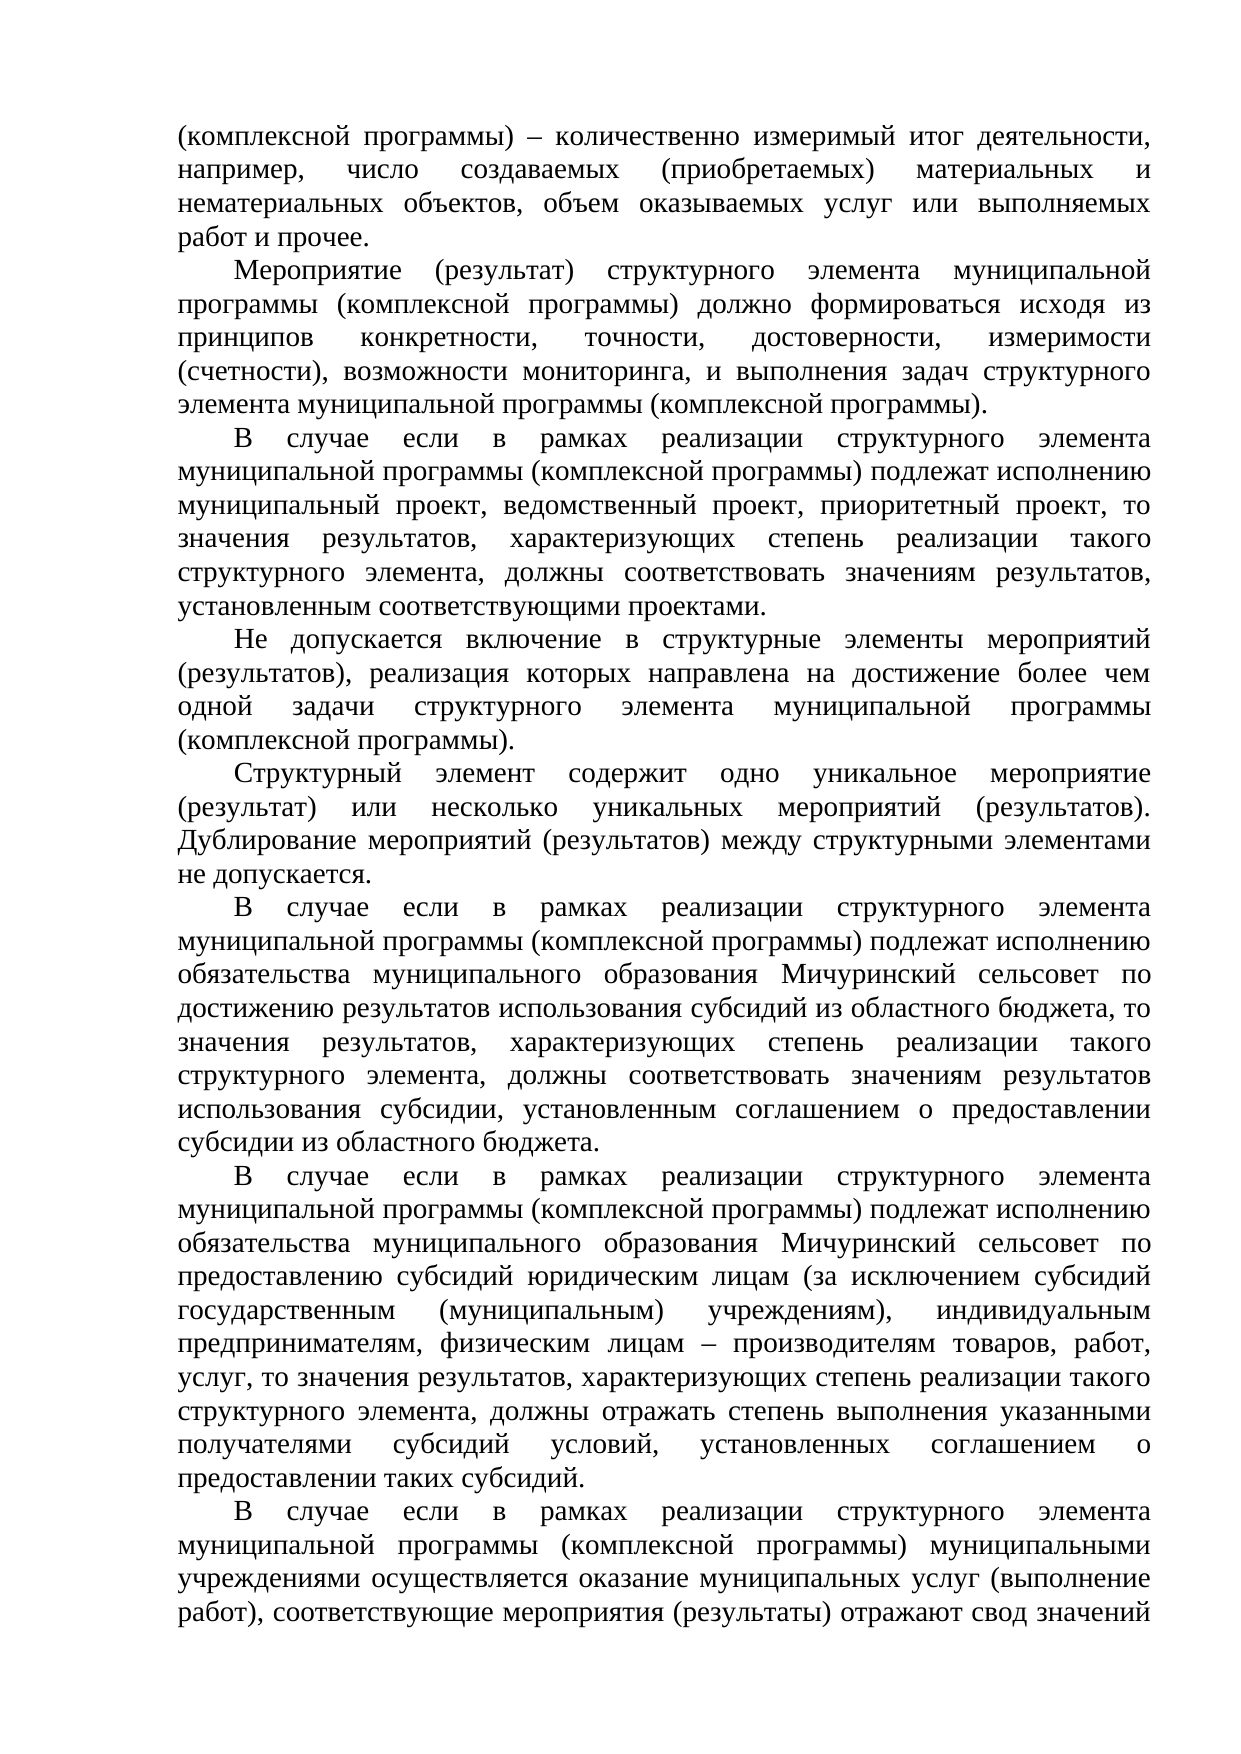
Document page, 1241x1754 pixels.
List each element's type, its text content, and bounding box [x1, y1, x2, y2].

text Мероприятие (результат) структурного элемента муниципальной программы (комплексной программы) должно формироваться исходя из принципов конкретности, точности, достоверности, измеримости (счетности), возможности мониторинга, и выполнения задач структурного элемента муниципальной программы (комплексной программы). [177, 252, 1152, 420]
text Не допускается включение в структурные элементы мероприятий (результатов), реализация которых направлена на достижение более чем одной задачи структурного элемента муниципальной программы (комплексной программы). [177, 621, 1152, 755]
text В случае если в рамках реализации структурного элемента муниципальной программы (комплексной программы) подлежат исполнению обязательства муниципального образования Мичуринский сельсовет по достижению результатов использования субсидий из областного бюджета, то значения результатов, характеризующих степень реализации такого структурного элемента, должны соответствовать значениям результатов использования субсидии, установленным соглашением о предоставлении субсидии из областного бюджета. [177, 889, 1152, 1158]
text В случае если в рамках реализации структурного элемента муниципальной программы (комплексной программы) подлежат исполнению обязательства муниципального образования Мичуринский сельсовет по предоставлению субсидий юридическим лицам (за исключением субсидий государственным (муниципальным) учреждениям), индивидуальным предпринимателям, физическим лицам – производителям товаров, работ, услуг, то значения результатов, характеризующих степень реализации такого структурного элемента, должны отражать степень выполнения указанными получателями субсидий условий, установленных соглашением о предоставлении таких субсидий. [177, 1158, 1152, 1493]
text В случае если в рамках реализации структурного элемента муниципальной программы (комплексной программы) подлежат исполнению муниципальный проект, ведомственный проект, приоритетный проект, то значения результатов, характеризующих степень реализации такого структурного элемента, должны соответствовать значениям результатов, установленным соответствующими проектами. [177, 420, 1152, 621]
text Структурный элемент содержит одно уникальное мероприятие (результат) или несколько уникальных мероприятий (результатов). Дублирование мероприятий (результатов) между структурными элементами не допускается. [177, 755, 1152, 889]
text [177, 1493, 1152, 1627]
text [177, 118, 1152, 252]
